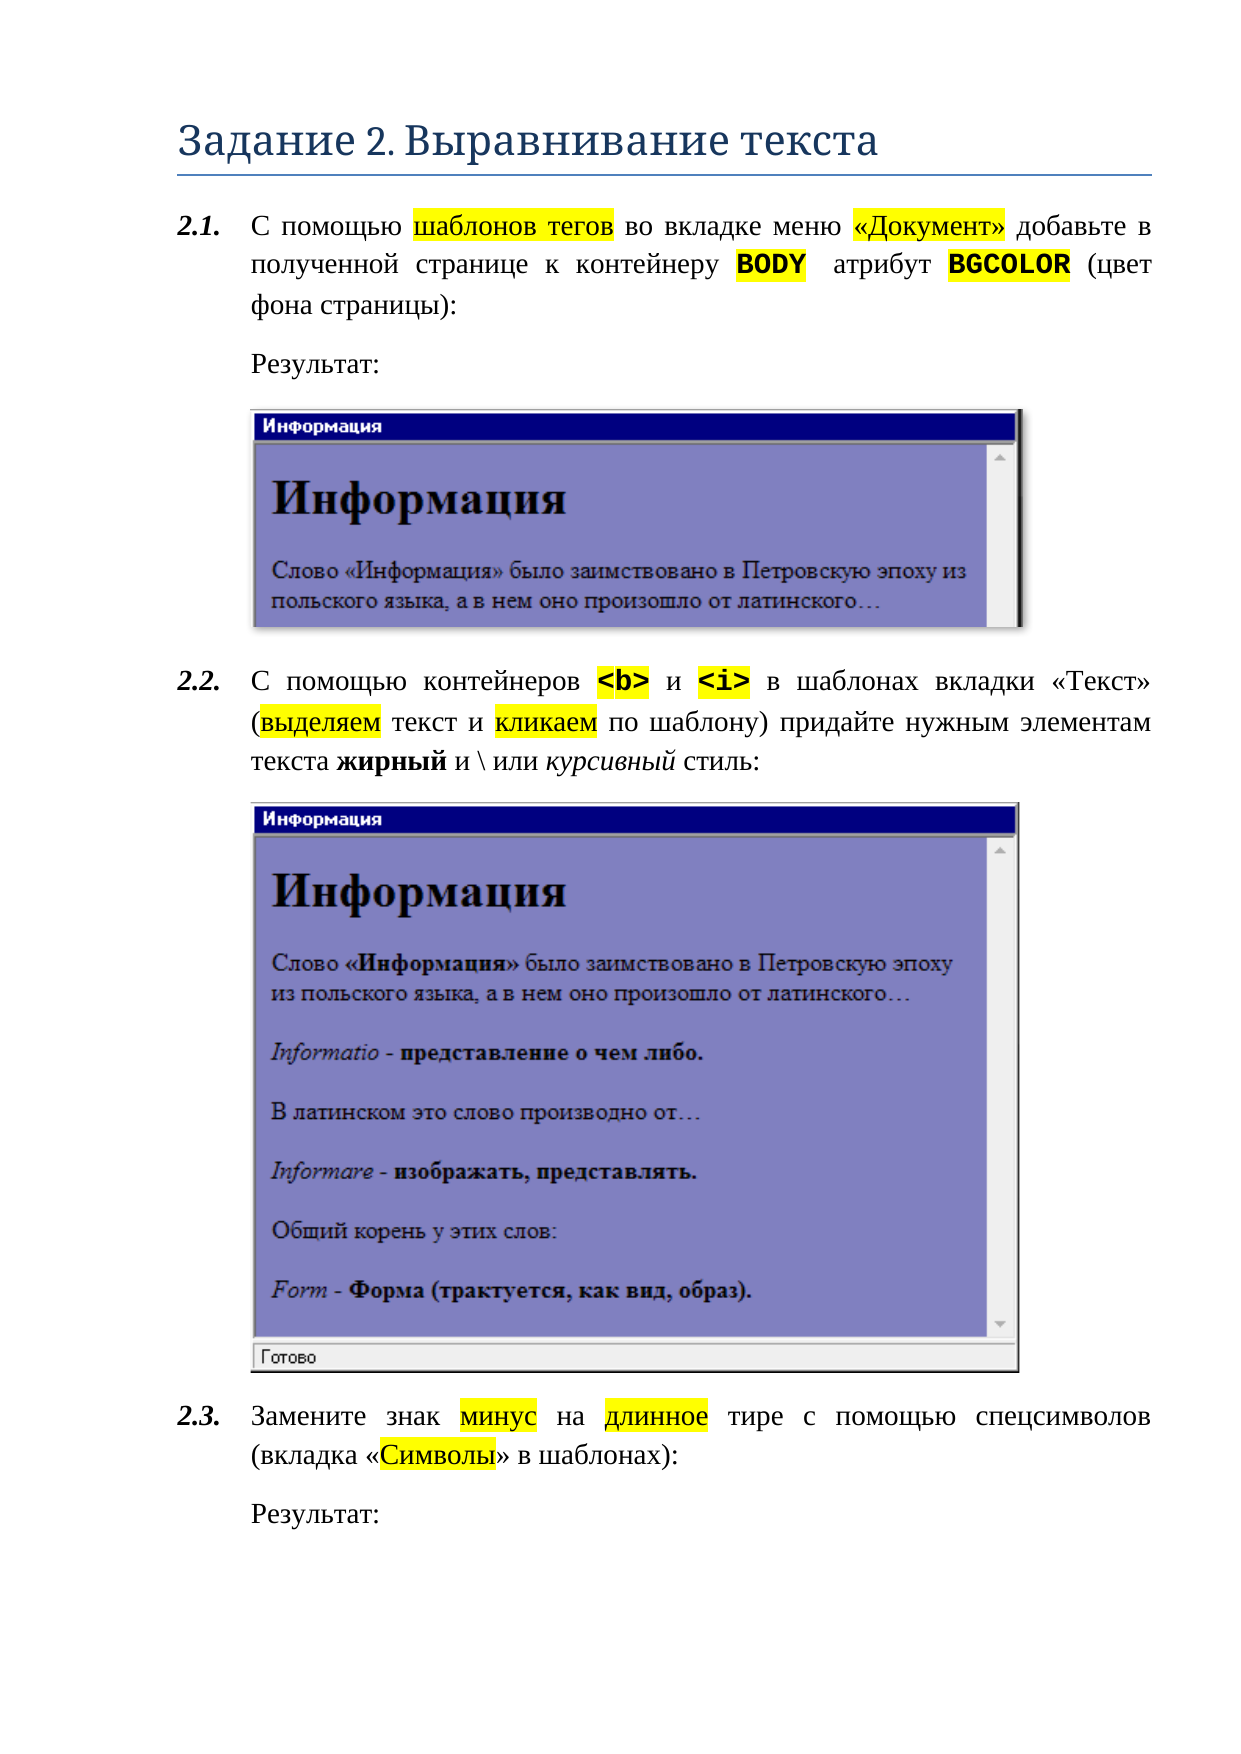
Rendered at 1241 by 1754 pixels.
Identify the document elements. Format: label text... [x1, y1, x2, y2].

text 2.2. С помощью контейнеров <b> и <i> в шаблонах вкладки «Текст» (выделяем текст и кликаем по шаблону) придайте нужным элементам текста жирный и \ или курсивный стиль: [177, 663, 1152, 776]
text 2.3. Замените знак минус на длинное тире с помощью спецсимволов (вкладка «Символы» в шаблонах): [177, 1398, 1152, 1470]
text Результат: [177, 1496, 1152, 1530]
text 2.1. С помощью шаблонов тегов во вкладке меню «Документ» добавьте в полученной странице к контейнеру BODY атрибут BGCOLOR (цвет фона страницы): [177, 208, 1152, 321]
picture [250, 802, 1020, 1373]
title Задание 2. Выравнивание текста [177, 118, 1152, 174]
text Результат: [177, 347, 1152, 380]
picture [250, 409, 1023, 627]
